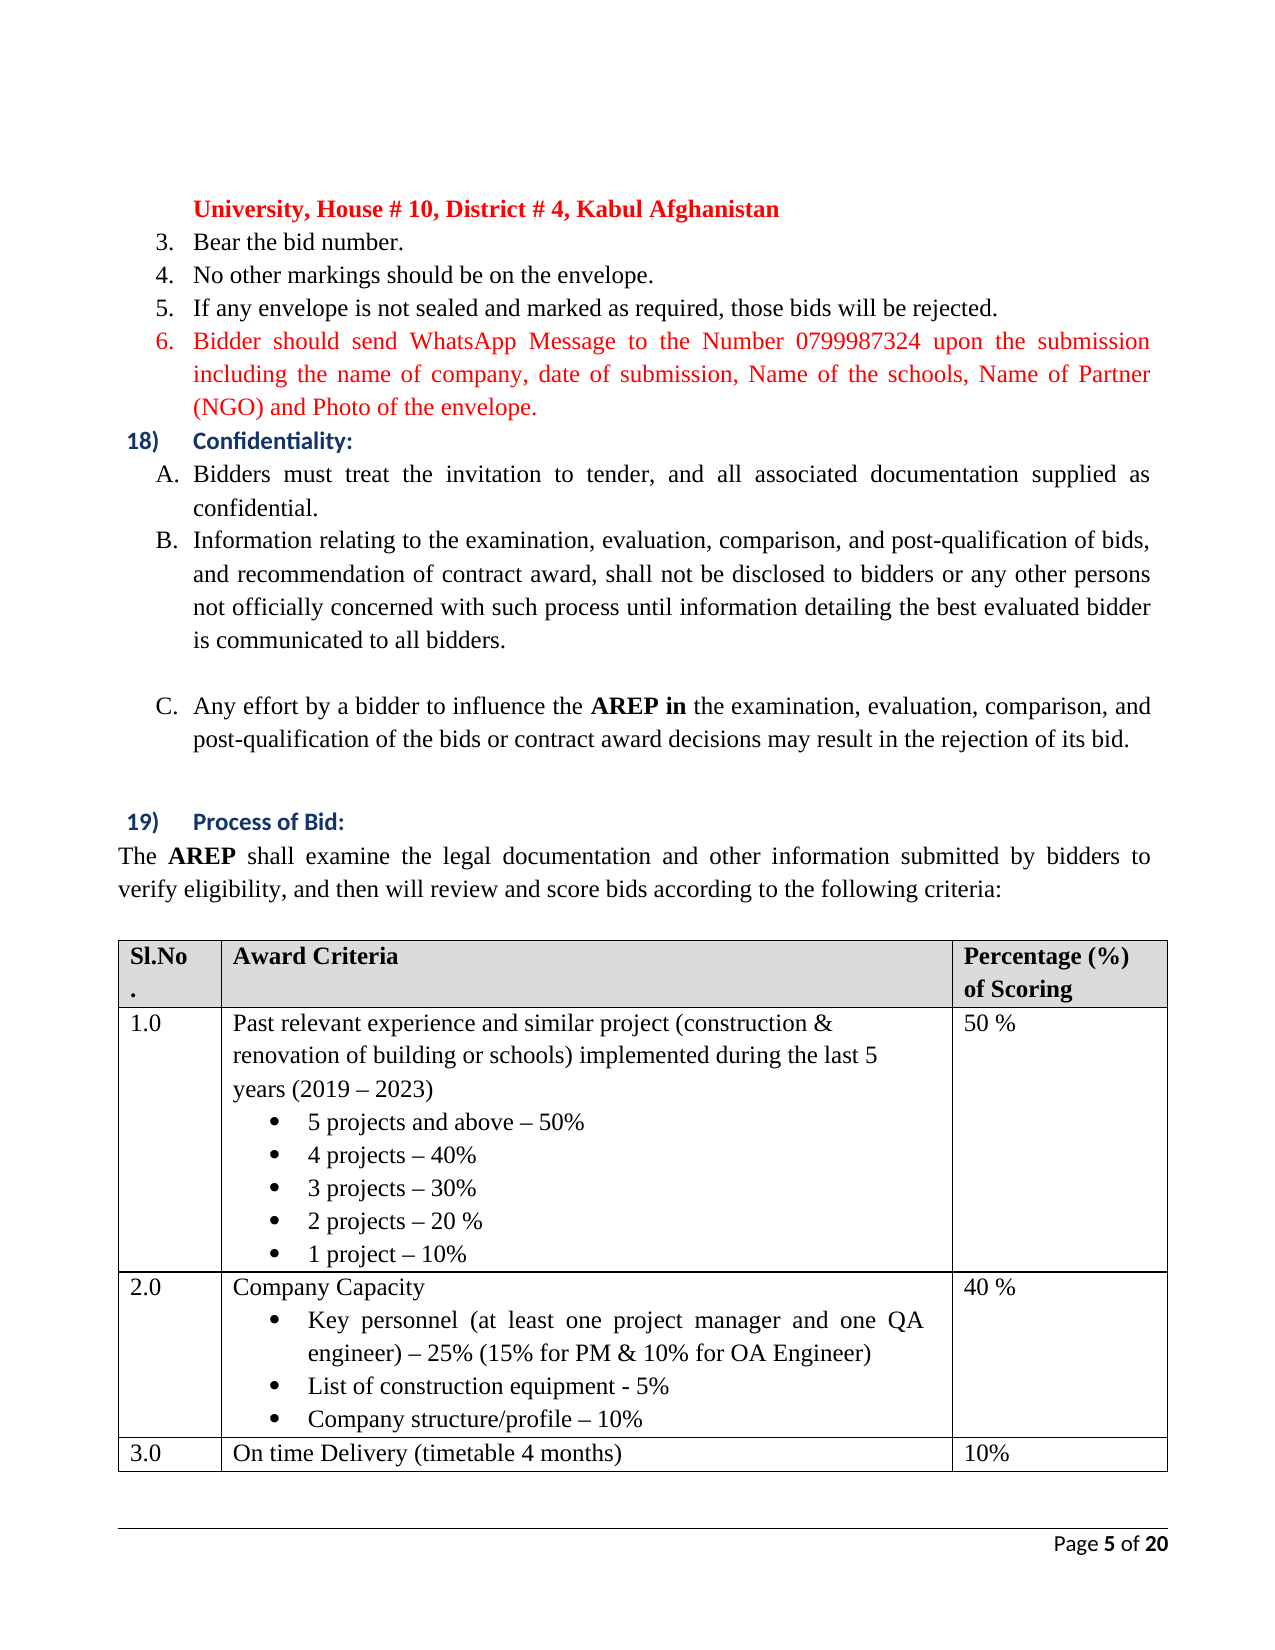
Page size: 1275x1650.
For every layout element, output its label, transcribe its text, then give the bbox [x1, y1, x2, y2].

table_header Percentage (%) of Scoring [953, 941, 1167, 1007]
list Information relating to the examination, evaluation, comparison, and post-qualification of bids, and recommendation of contract award, shall not be disclosed to bidders or any other persons not officially concerned with such process until information detailing the best evaluated bidder is communicated to all bidders. [155, 526, 1151, 653]
table_cell On time Delivery (timetable 4 months) [222, 1438, 952, 1471]
subtitle Process of Bid: [126, 806, 1168, 837]
table_cell Past relevant experience and similar project (construction & renovation of building or schools) implemented during the last 5 years (2019 – 2023) 5 projects and above – 50% 4 projects – 40% 3 projects – 30% 2 projects – 20 % 1 project – 10% [222, 1008, 952, 1271]
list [155, 194, 1151, 223]
table_cell Company Capacity Key personnel (at least one project manager and one QA engineer) – 25% (15% for PM & 10% for OA Engineer) List of construction equipment - 5% Company structure/profile – 10% [222, 1273, 952, 1437]
table_cell 1.0 [119, 1008, 221, 1271]
text The AREP shall examine the legal documentation and other information submitted by bidders to verify eligibility, and then will review and score bids according to the following criteria: [118, 841, 1151, 903]
list Bear the bid number. [155, 227, 1168, 256]
table_cell 50 % [953, 1008, 1167, 1271]
table_cell 3.0 [119, 1438, 221, 1471]
list Any effort by a bidder to influence the AREP in the examination, evaluation, comparison, and post-qualification of the bids or contract award decisions may result in the rejection of its bid. [155, 691, 1151, 752]
list If any envelope is not sealed and marked as required, those bids will be rejected. [155, 293, 1151, 322]
table_header Award Criteria [222, 941, 952, 1007]
table_cell 40 % [953, 1273, 1167, 1437]
table_header Sl.No. [119, 941, 221, 1007]
table_cell 10% [953, 1438, 1167, 1471]
list Bidder should send WhatsApp Message to the Number 0799987324 upon the submission including the name of company, date of submission, Name of the schools, Name of Partner (NGO) and Photo of the envelope. [155, 326, 1151, 421]
table_cell 2.0 [119, 1273, 221, 1437]
list No other markings should be on the envelope. [155, 260, 1168, 289]
list Bidders must treat the invitation to tender, and all associated documentation supplied as confidential. [155, 459, 1151, 521]
subtitle Confidentiality: [126, 425, 1168, 456]
